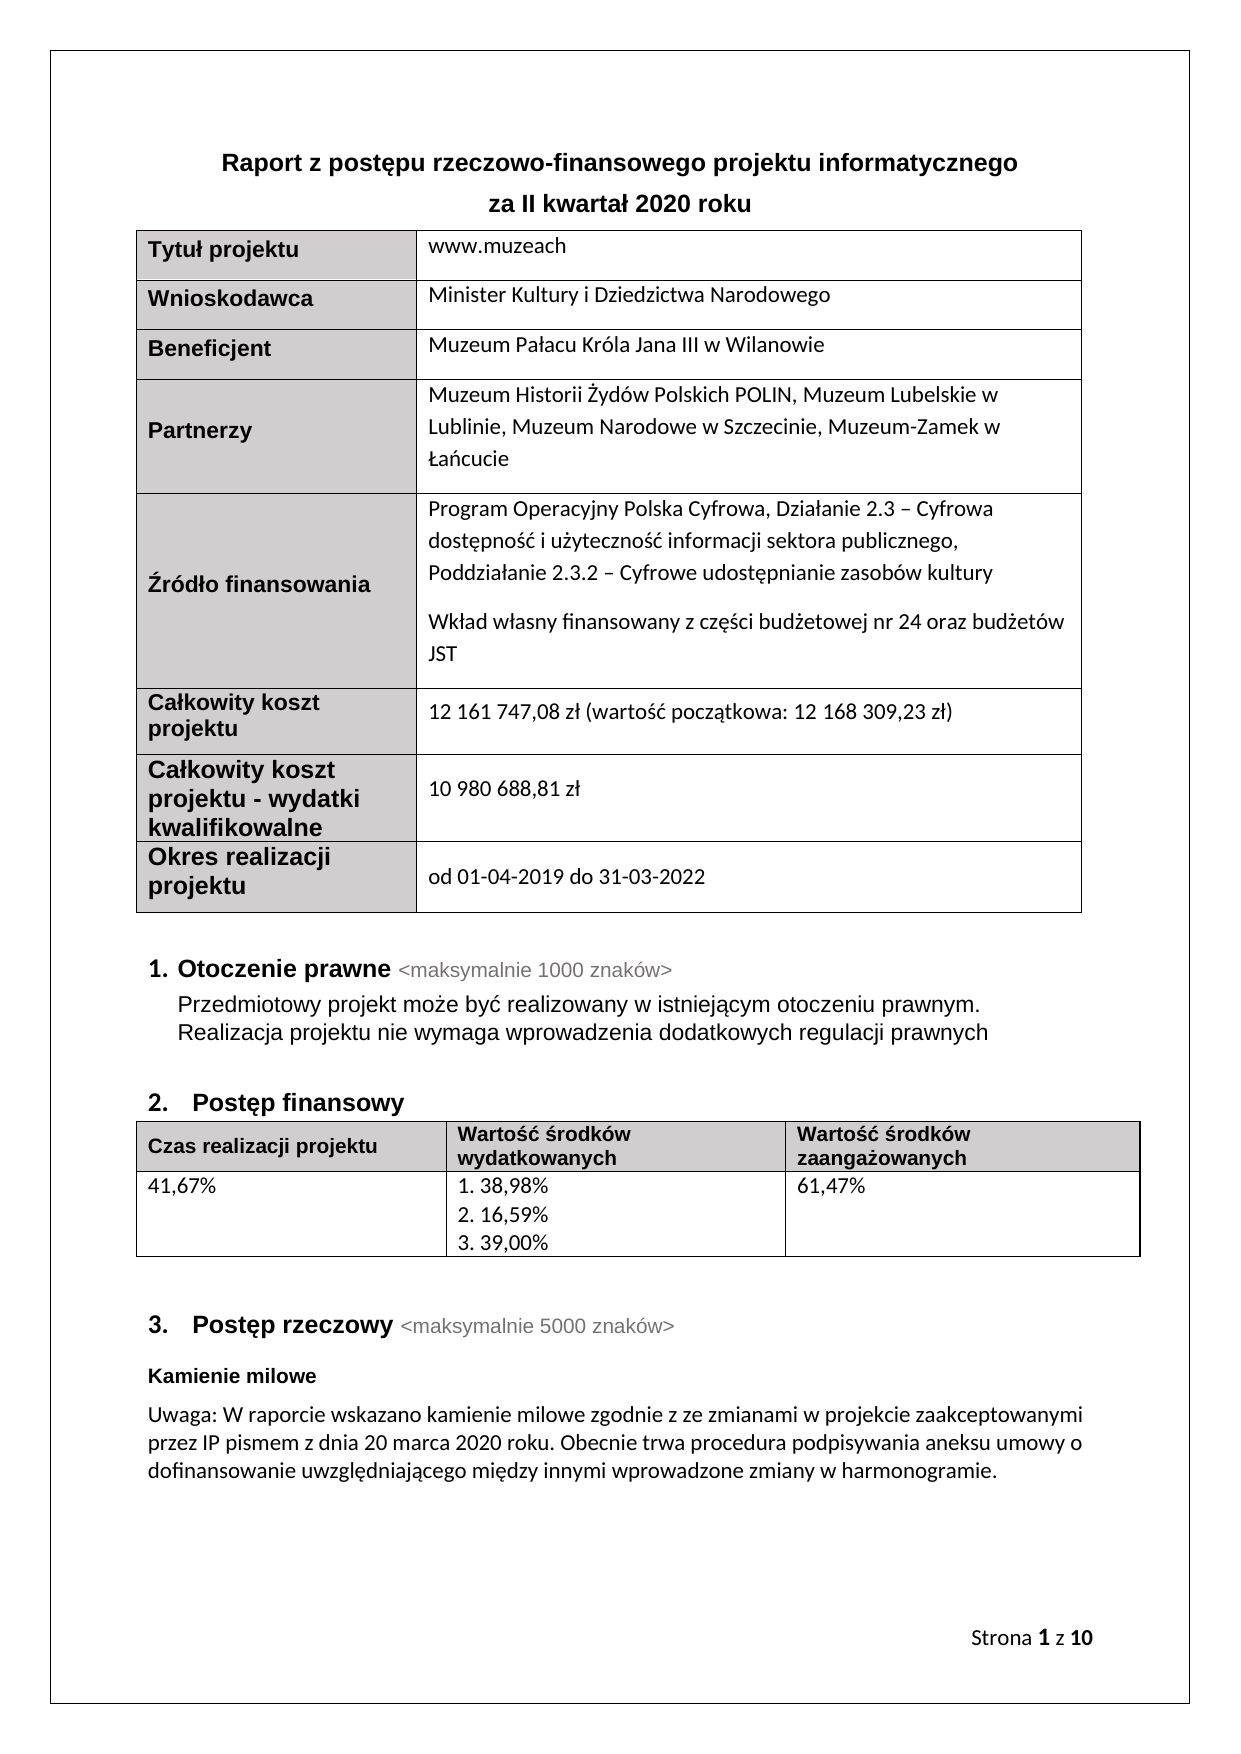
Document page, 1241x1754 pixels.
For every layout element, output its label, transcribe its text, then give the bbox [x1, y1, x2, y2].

text Uwaga: W raporcie wskazano kamienie milowe zgodnie z ze zmianami w projekcie zaakceptowanymi przez IP pismem z dnia 20 marca 2020 roku. Obecnie trwa procedura podpisywania aneksu umowy o dofinansowanie uwzględniającego między innymi wprowadzone zmiany w harmonogramie. [148, 1401, 1093, 1484]
table_cell Partnerzy [137, 380, 416, 493]
table_cell Okres realizacji projektu [137, 842, 416, 912]
table_cell od 01-04-2019 do 31-03-2022 [417, 842, 1081, 912]
table_cell 10 980 688,81 zł [417, 755, 1081, 841]
table_cell 41,67% [137, 1172, 446, 1256]
table_cell Muzeum Pałacu Króla Jana III w Wilanowie [417, 330, 1081, 379]
table_header Czas realizacji projektu [137, 1122, 446, 1171]
table_cell 61,47% [786, 1172, 1139, 1256]
subtitle Postęp rzeczowy <maksymalnie 5000 znaków> [148, 1308, 1093, 1341]
text Kamienie milowe [148, 1364, 1093, 1388]
table_header www.muzeach [417, 231, 1081, 279]
table_cell Program Operacyjny Polska Cyfrowa, Działanie 2.3 – Cyfrowa dostępność i użyteczność informacji sektora publicznego, Poddziałanie 2.3.2 – Cyfrowe udostępnianie zasobów kultury Wkład własny finansowany z części budżetowej nr 24 oraz budżetów JST [417, 494, 1081, 688]
table_cell Źródło finansowania [137, 494, 416, 688]
table_cell Minister Kultury i Dziedzictwa Narodowego [417, 281, 1081, 329]
table_header Wartość środków wydatkowanych [447, 1122, 785, 1171]
subtitle Przedmiotowy projekt może być realizowany w istniejącym otoczeniu prawnym. Realizacja projektu nie wymaga wprowadzenia dodatkowych regulacji prawnych [148, 991, 1093, 1045]
subtitle Raport z postępu rzeczowo-finansowego projektu informatycznego [148, 147, 1093, 176]
table_cell Całkowity koszt projektu [137, 689, 416, 754]
table_cell Muzeum Historii Żydów Polskich POLIN, Muzeum Lubelskie w Lublinie, Muzeum Narodowe w Szczecinie, Muzeum-Zamek w Łańcucie [417, 380, 1081, 493]
table_cell 1. 38,98% 2. 16,59% 3. 39,00% [447, 1172, 785, 1256]
subtitle Otoczenie prawne <maksymalnie 1000 znaków> [148, 951, 1063, 984]
table_header Tytuł projektu [137, 231, 416, 279]
table_cell Wnioskodawca [137, 281, 416, 329]
table_cell Całkowity koszt projektu - wydatki kwalifikowalne [137, 755, 416, 841]
subtitle za II kwartał 2020 roku [148, 189, 1093, 217]
table_cell 12 161 747,08 zł (wartość początkowa: 12 168 309,23 zł) [417, 689, 1081, 754]
table_header Wartość środków zaangażowanych [786, 1122, 1139, 1171]
subtitle Postęp finansowy [148, 1085, 1093, 1118]
table_cell Beneficjent [137, 330, 416, 379]
